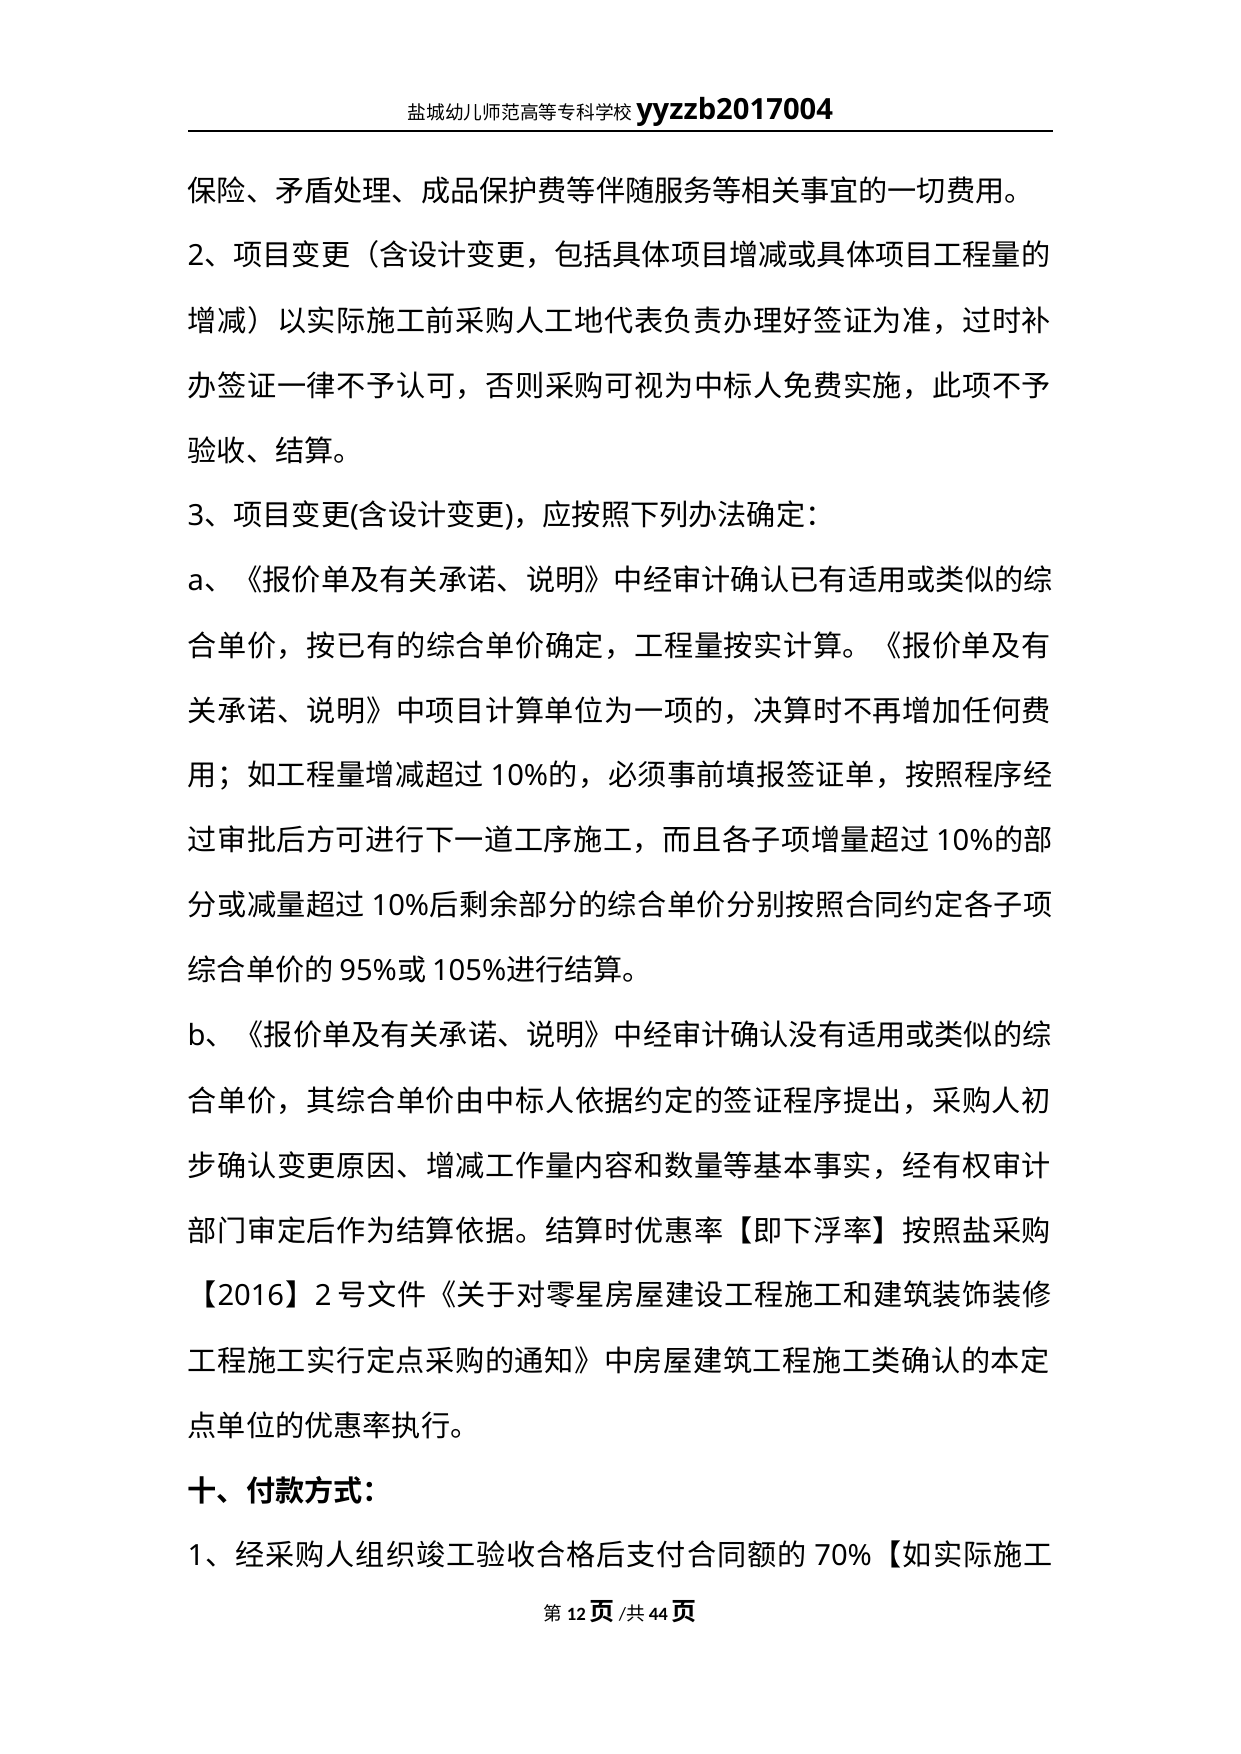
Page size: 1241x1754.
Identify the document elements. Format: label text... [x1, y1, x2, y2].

text 2、项目变更（含设计变更，包括具体项目增减或具体项目工程量的增减）以实际施工前采购人工地代表负责办理好签证为准，过时补办签证一律不予认可，否则采购可视为中标人免费实施，此项不予验收、结算。 [187, 221, 1053, 481]
text b、《报价单及有关承诺、说明》中经审计确认没有适用或类似的综合单价，其综合单价由中标人依据约定的签证程序提出，采购人初步确认变更原因、增减工作量内容和数量等基本事实，经有权审计部门审定后作为结算依据。结算时优惠率【即下浮率】按照盐采购【2016】2号文件《关于对零星房屋建设工程施工和建筑装饰装修工程施工实行定点采购的通知》中房屋建筑工程施工类确认的本定点单位的优惠率执行。 [187, 1001, 1053, 1456]
text 十、付款方式： [187, 1456, 1053, 1521]
text 3、项目变更(含设计变更)，应按照下列办法确定： [187, 481, 1053, 546]
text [187, 156, 1053, 221]
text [187, 1521, 1053, 1586]
text a、《报价单及有关承诺、说明》中经审计确认已有适用或类似的综合单价，按已有的综合单价确定，工程量按实计算。《报价单及有关承诺、说明》中项目计算单位为一项的，决算时不再增加任何费用；如工程量增减超过10%的，必须事前填报签证单，按照程序经过审批后方可进行下一道工序施工，而且各子项增量超过10%的部分或减量超过10%后剩余部分的综合单价分别按照合同约定各子项综合单价的95%或105%进行结算。 [187, 546, 1053, 1001]
